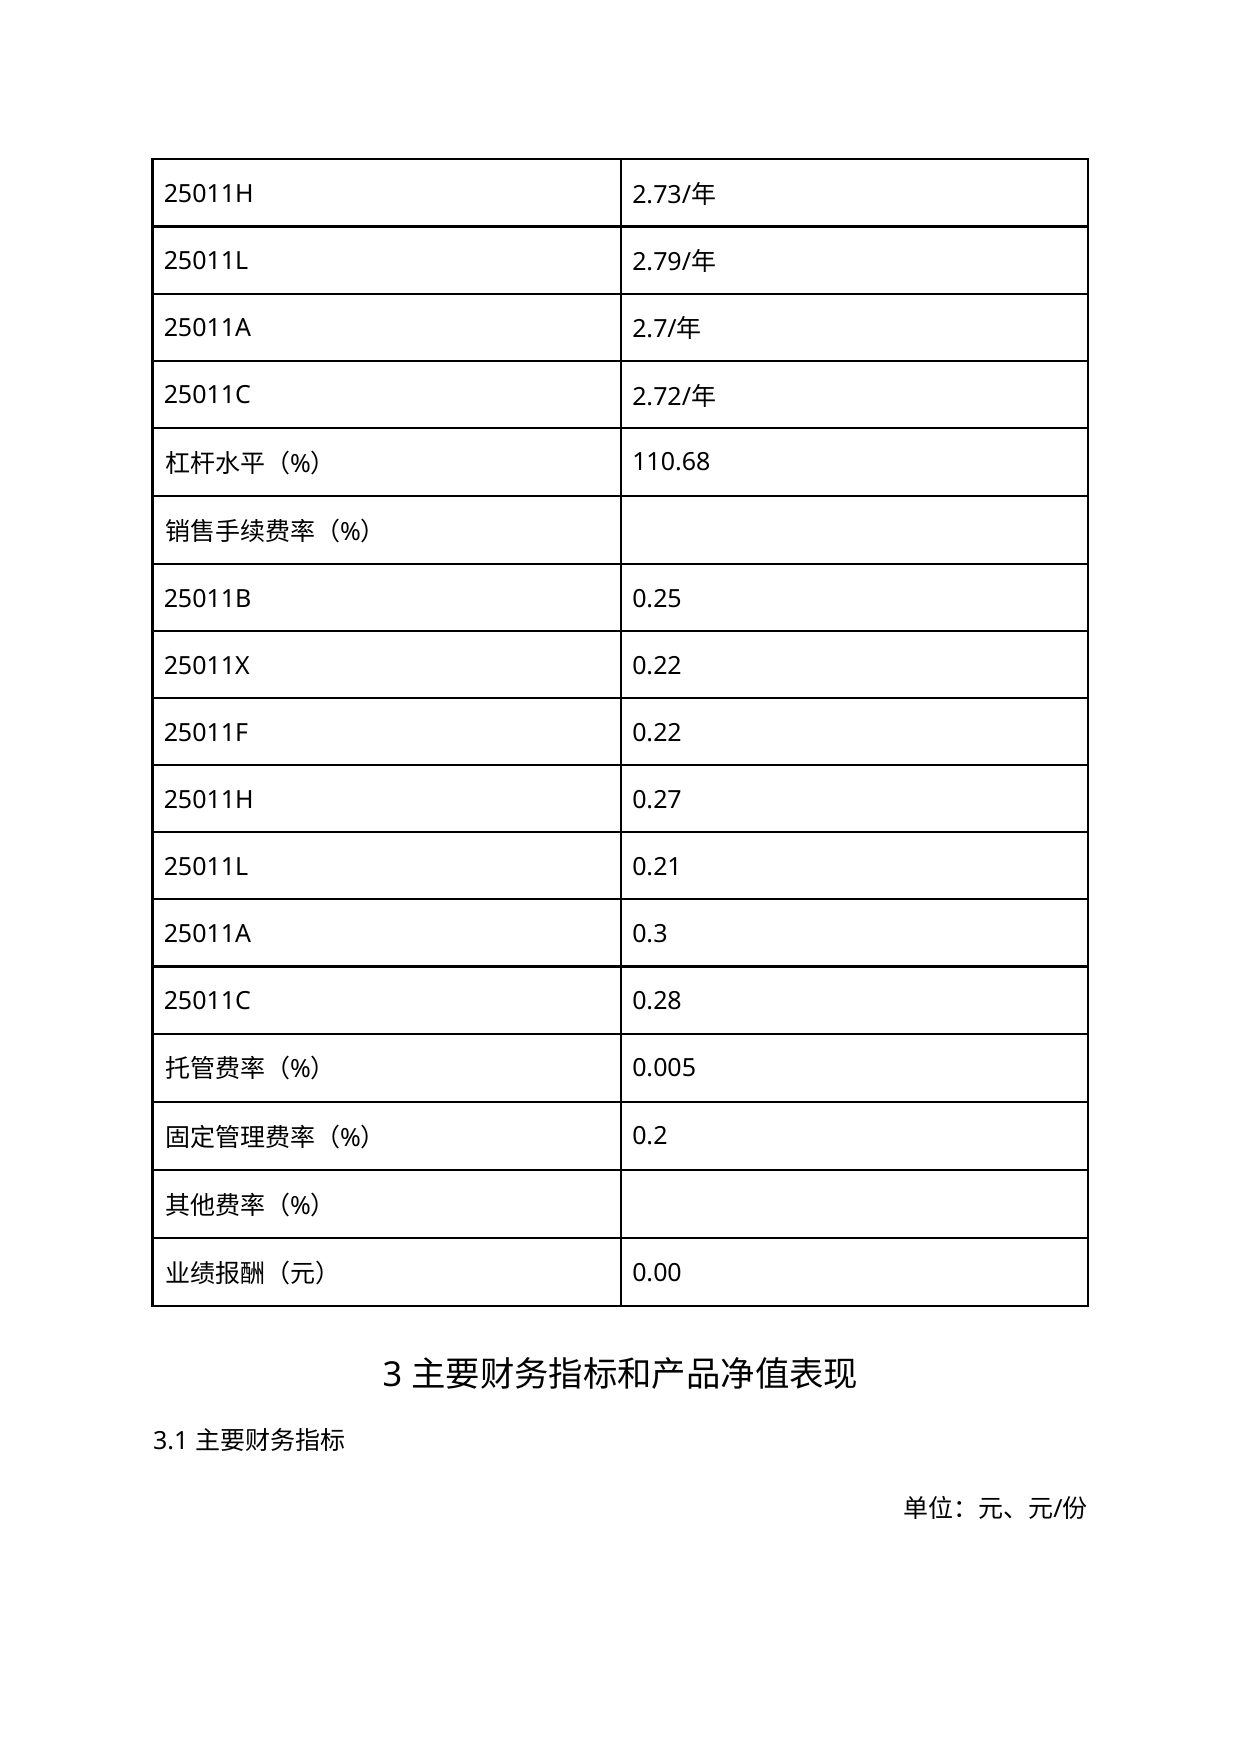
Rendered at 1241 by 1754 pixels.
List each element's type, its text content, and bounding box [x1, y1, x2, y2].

table_cell 0.2 [622, 1103, 1087, 1169]
table_cell 杠杆水平（%） [154, 429, 620, 495]
table_cell 110.68 [622, 429, 1087, 495]
table_cell 25011L [154, 228, 620, 292]
table_cell 25011H [154, 766, 620, 831]
table_cell 2.79/年 [622, 228, 1087, 292]
table_cell 25011L [154, 833, 620, 898]
table_cell 0.22 [622, 632, 1087, 697]
table_cell 25011X [154, 632, 620, 697]
table_cell 25011F [154, 699, 620, 764]
table_cell 0.005 [622, 1035, 1087, 1101]
table_cell 业绩报酬（元） [154, 1239, 620, 1305]
table_cell [622, 1171, 1087, 1237]
table_header 3.1 主要财务指标 [151, 1405, 1089, 1473]
table_cell 2.7/年 [622, 295, 1087, 359]
table_cell 固定管理费率（%） [154, 1103, 620, 1169]
table_cell 0.22 [622, 699, 1087, 764]
table_cell 0.25 [622, 565, 1087, 630]
text 3 主要财务指标和产品净值表现 [159, 1339, 1081, 1404]
table_cell [622, 497, 1087, 563]
table_cell 销售手续费率（%） [154, 497, 620, 563]
table_cell 2.72/年 [622, 362, 1087, 427]
table_cell 0.21 [622, 833, 1087, 898]
table_cell 25011A [154, 900, 620, 965]
table_cell 0.28 [622, 968, 1087, 1032]
table_cell 25011A [154, 295, 620, 359]
table_cell 25011H [154, 160, 620, 225]
table_cell 0.27 [622, 766, 1087, 831]
table_cell 2.73/年 [622, 160, 1087, 225]
table_cell 0.00 [622, 1239, 1087, 1305]
table_cell 25011C [154, 362, 620, 427]
table_cell 托管费率（%） [154, 1035, 620, 1101]
table_cell 0.3 [622, 900, 1087, 965]
table_cell 25011B [154, 565, 620, 630]
table_cell 25011C [154, 968, 620, 1032]
table_cell 其他费率（%） [154, 1171, 620, 1237]
table_header 单位：元、元/份 [151, 1473, 1089, 1541]
